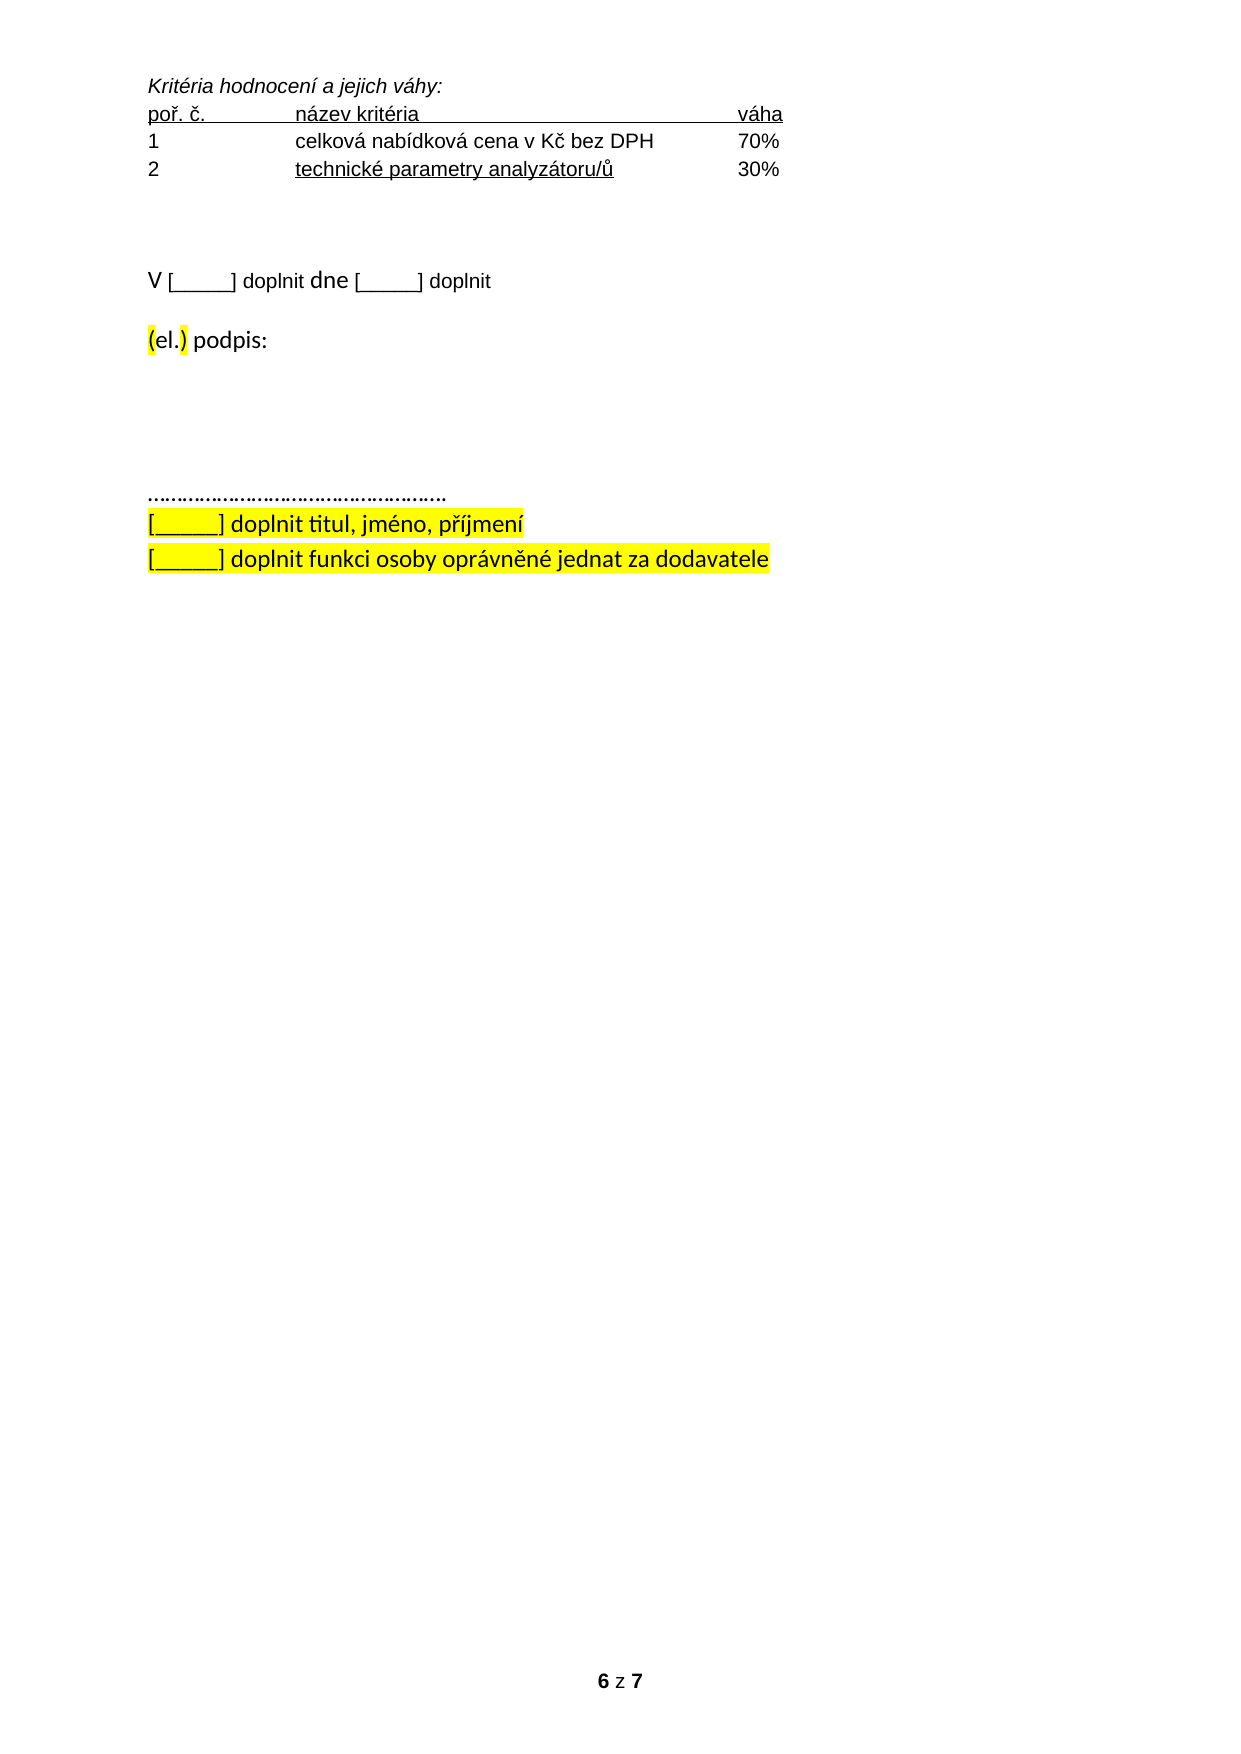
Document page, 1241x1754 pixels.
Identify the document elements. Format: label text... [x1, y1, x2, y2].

text poř. č. název kritéria váha [148, 101, 1093, 125]
text (el.) podpis: [187, 325, 1093, 355]
text 1 celková nabídková cena v Kč bez DPH 70% [148, 129, 1093, 153]
text 2 technické parametry analyzátoru/ů 30% [148, 156, 1093, 180]
text V dne [148, 265, 1093, 295]
text Kritéria hodnocení a jejich váhy: [148, 74, 1093, 98]
text ……………………………………………. [148, 477, 1093, 508]
